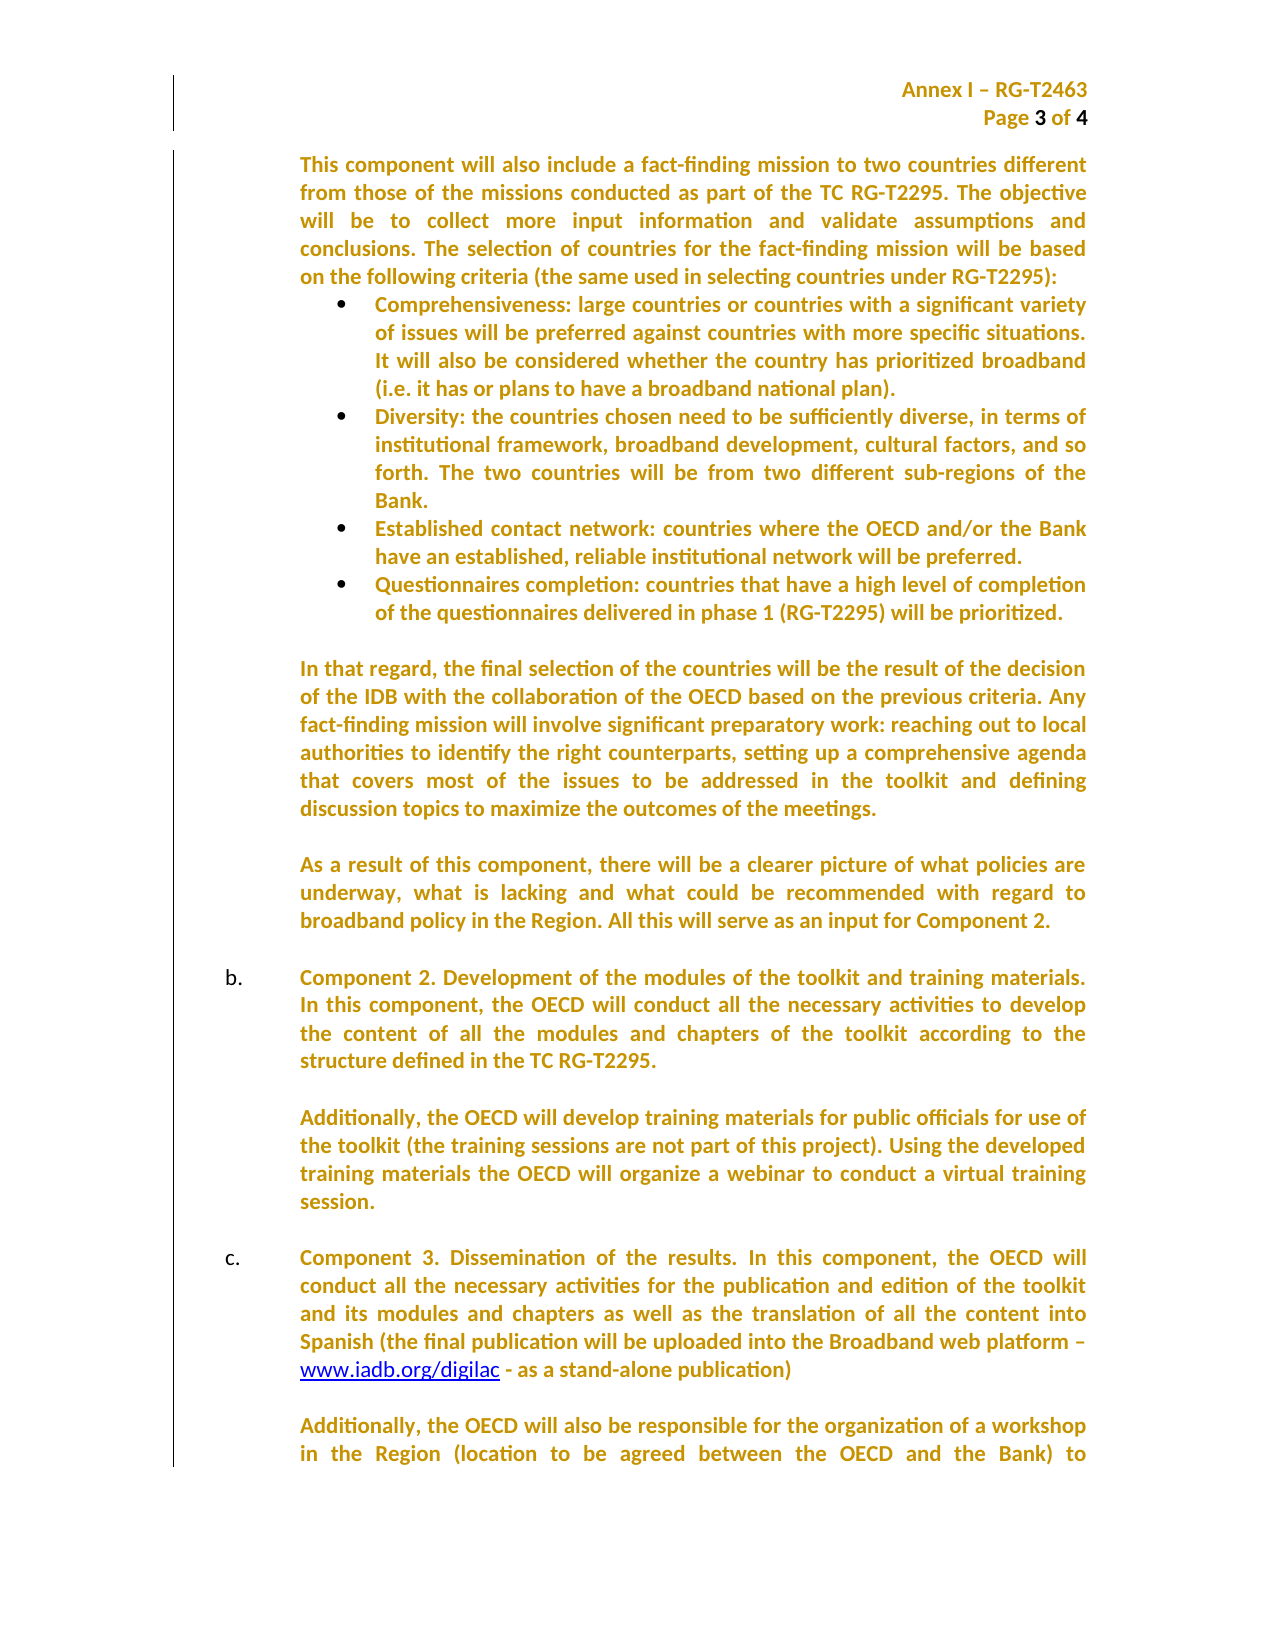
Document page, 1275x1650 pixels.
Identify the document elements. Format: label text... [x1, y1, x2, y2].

list Diversity: the countries chosen need to be sufficiently diverse, in terms of institutional framework, broadband development, cultural factors, and so forth. The two countries will be from two different sub-regions of the Bank. [337, 402, 1087, 514]
text As a result of this component, there will be a clearer picture of what policies are underway, what is lacking and what could be recommended with regard to broadband policy in the Region. All this will serve as an input for Component 2. [300, 851, 1087, 934]
list Component 2. Development of the modules of the toolkit and training materials. In this component, the OECD will conduct all the necessary activities to develop the content of all the modules and chapters of the toolkit according to the structure defined in the TC RG-T2295. [225, 963, 1087, 1075]
list Additionally, the OECD will develop training materials for public officials for use of the toolkit (the training sessions are not part of this project). Using the developed training materials the OECD will organize a webinar to conduct a virtual training session. [300, 1103, 1087, 1215]
text In that regard, the final selection of the countries will be the result of the decision of the IDB with the collaboration of the OECD based on the previous criteria. Any fact-finding mission will involve significant preparatory work: reaching out to local authorities to identify the right counterparts, setting up a comprehensive agenda that covers most of the issues to be addressed in the toolkit and defining discussion topics to maximize the outcomes of the meetings. [300, 654, 1087, 822]
list Questionnaires completion: countries that have a high level of completion of the questionnaires delivered in phase 1 (RG-T2295) will be prioritized. [337, 570, 1087, 626]
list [300, 1411, 1087, 1467]
text This component will also include a fact-finding mission to two countries different from those of the missions conducted as part of the TC RG-T2295. The objective will be to collect more input information and validate assumptions and conclusions. The selection of countries for the fact-finding mission will be based on the following criteria (the same used in selecting countries under RG-T2295): [300, 150, 1087, 290]
list Established contact network: countries where the OECD and/or the Bank have an established, reliable institutional network will be preferred. [337, 514, 1087, 570]
list Comprehensiveness: large countries or countries with a significant variety of issues will be preferred against countries with more specific situations. It will also be considered whether the country has prioritized broadband (i.e. it has or plans to have a broadband national plan). [337, 290, 1087, 402]
list Component 3. Dissemination of the results. In this component, the OECD will conduct all the necessary activities for the publication and edition of the toolkit and its modules and chapters as well as the translation of all the content into Spanish (the final publication will be uploaded into the Broadband web platform – www.iadb.org/digilac - as a stand-alone publication) [225, 1243, 1087, 1383]
